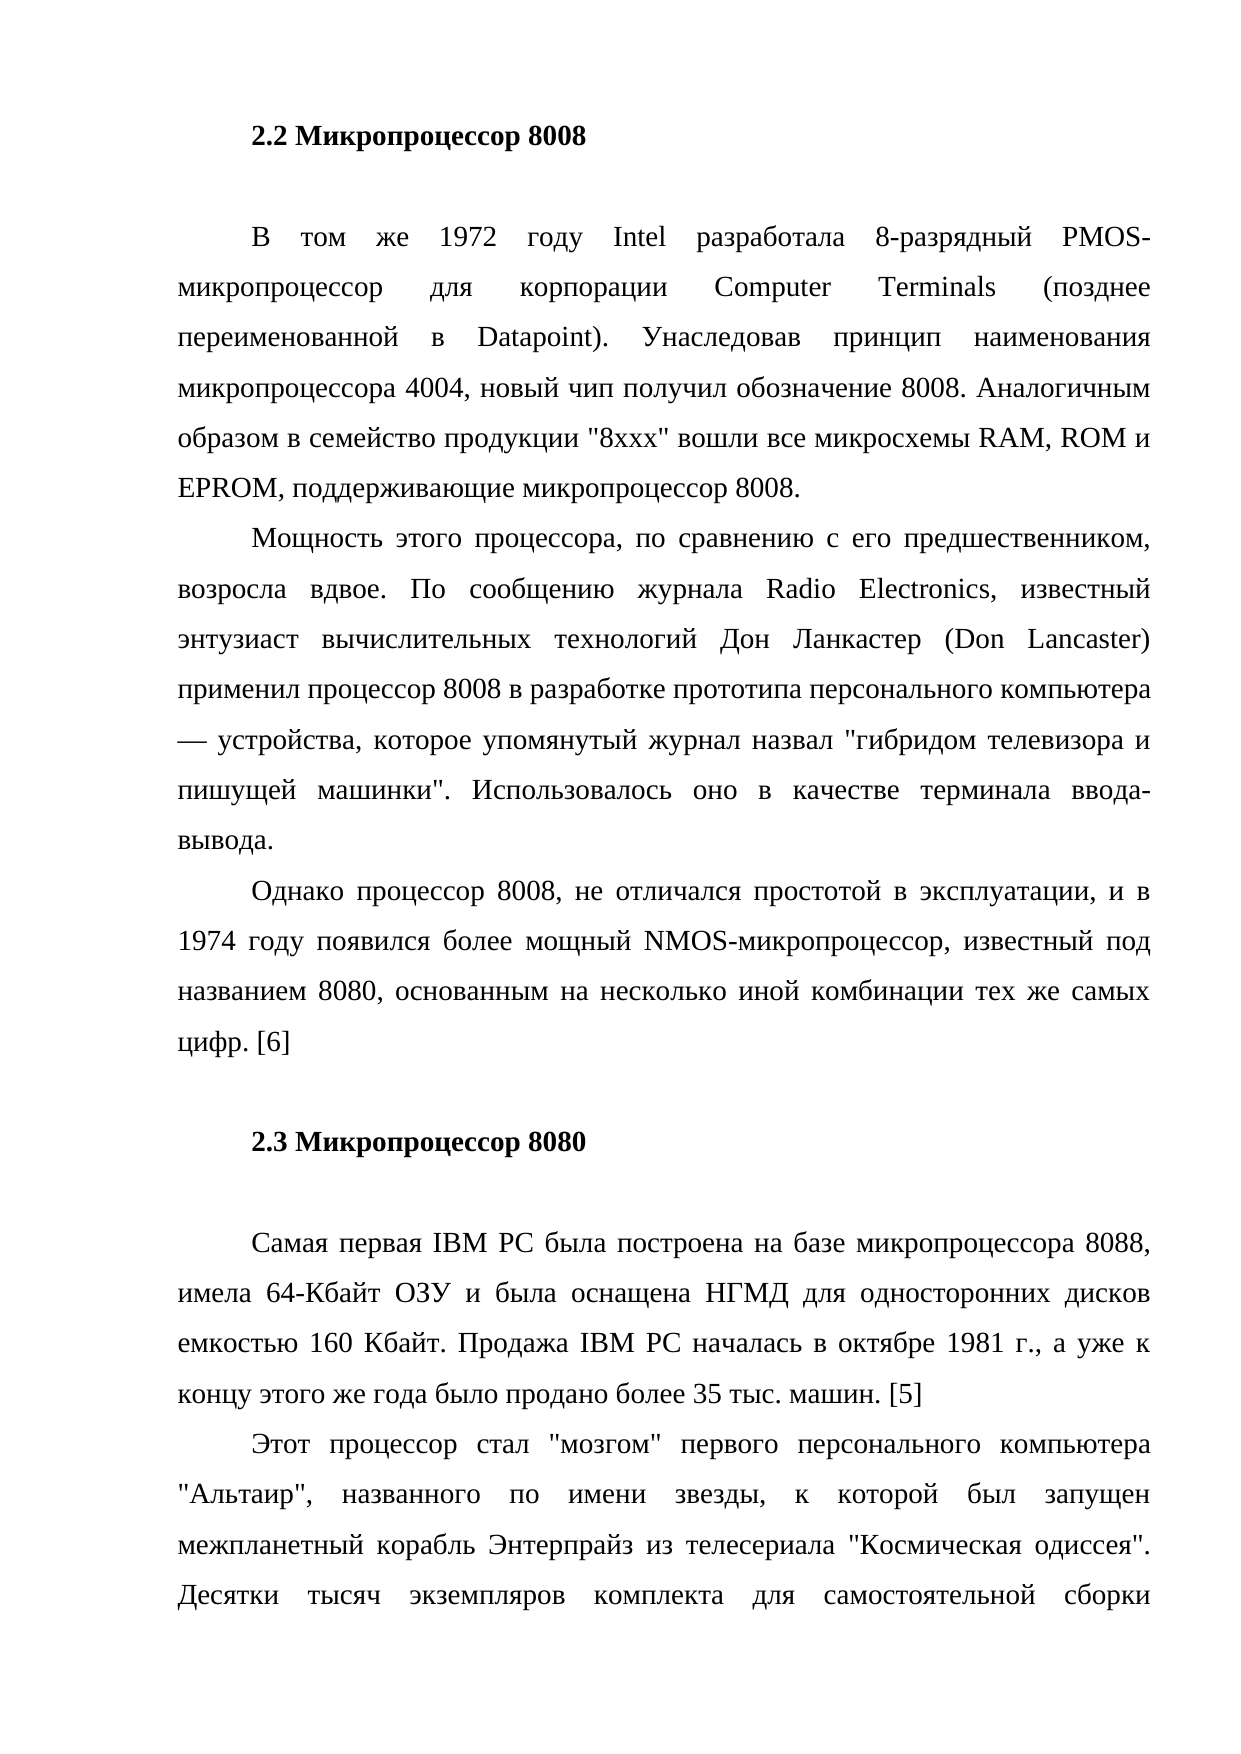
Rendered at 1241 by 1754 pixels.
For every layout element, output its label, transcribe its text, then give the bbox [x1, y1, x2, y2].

text 2.3 Микропроцессор 8080 [177, 1124, 1152, 1158]
text 2.2 Микропроцессор 8008 [177, 118, 1152, 152]
text Однако процессор 8008, не отличался простотой в эксплуатации, и в 1974 году появился более мощный NMOS-микропроцессор, известный под названием 8080, основанным на несколько иной комбинации тех же самых цифр. [6] [177, 873, 1152, 1057]
text В том же 1972 году Intel разработала 8-разрядный PMOS-микропроцессор для корпорации Computer Terminals (позднее переименованной в Datapoint). Унаследовав принцип наименования микропроцессора 4004, новый чип получил обозначение 8008. Аналогичным образом в семейство продукции "8ххх" вошли все микросхемы RAM, ROM и EPROM, поддерживающие микропроцессор 8008. [177, 219, 1152, 504]
text Мощность этого процессора, по сравнению с его предшественником, возросла вдвое. По сообщению журнала Radio Electronics, известный энтузиаст вычислительных технологий Дон Ланкастер (Don Lancaster) применил процессор 8008 в разработке прототипа персонального компьютера — устройства, которое упомянутый журнал назвал "гибридом телевизора и пишущей машинки". Использовалось оно в качестве терминала ввода-вывода. [177, 521, 1152, 856]
text Самая первая IBM PC была построена на базе микропроцессора 8088, имела 64-Кбайт ОЗУ и была оснащена НГМД для односторонних дисков емкостью 160 Кбайт. Продажа IBM PC началась в октябре 1981 г., а уже к концу этого же года было продано более 35 тыс. машин. [5] [177, 1225, 1152, 1409]
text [177, 1426, 1152, 1611]
